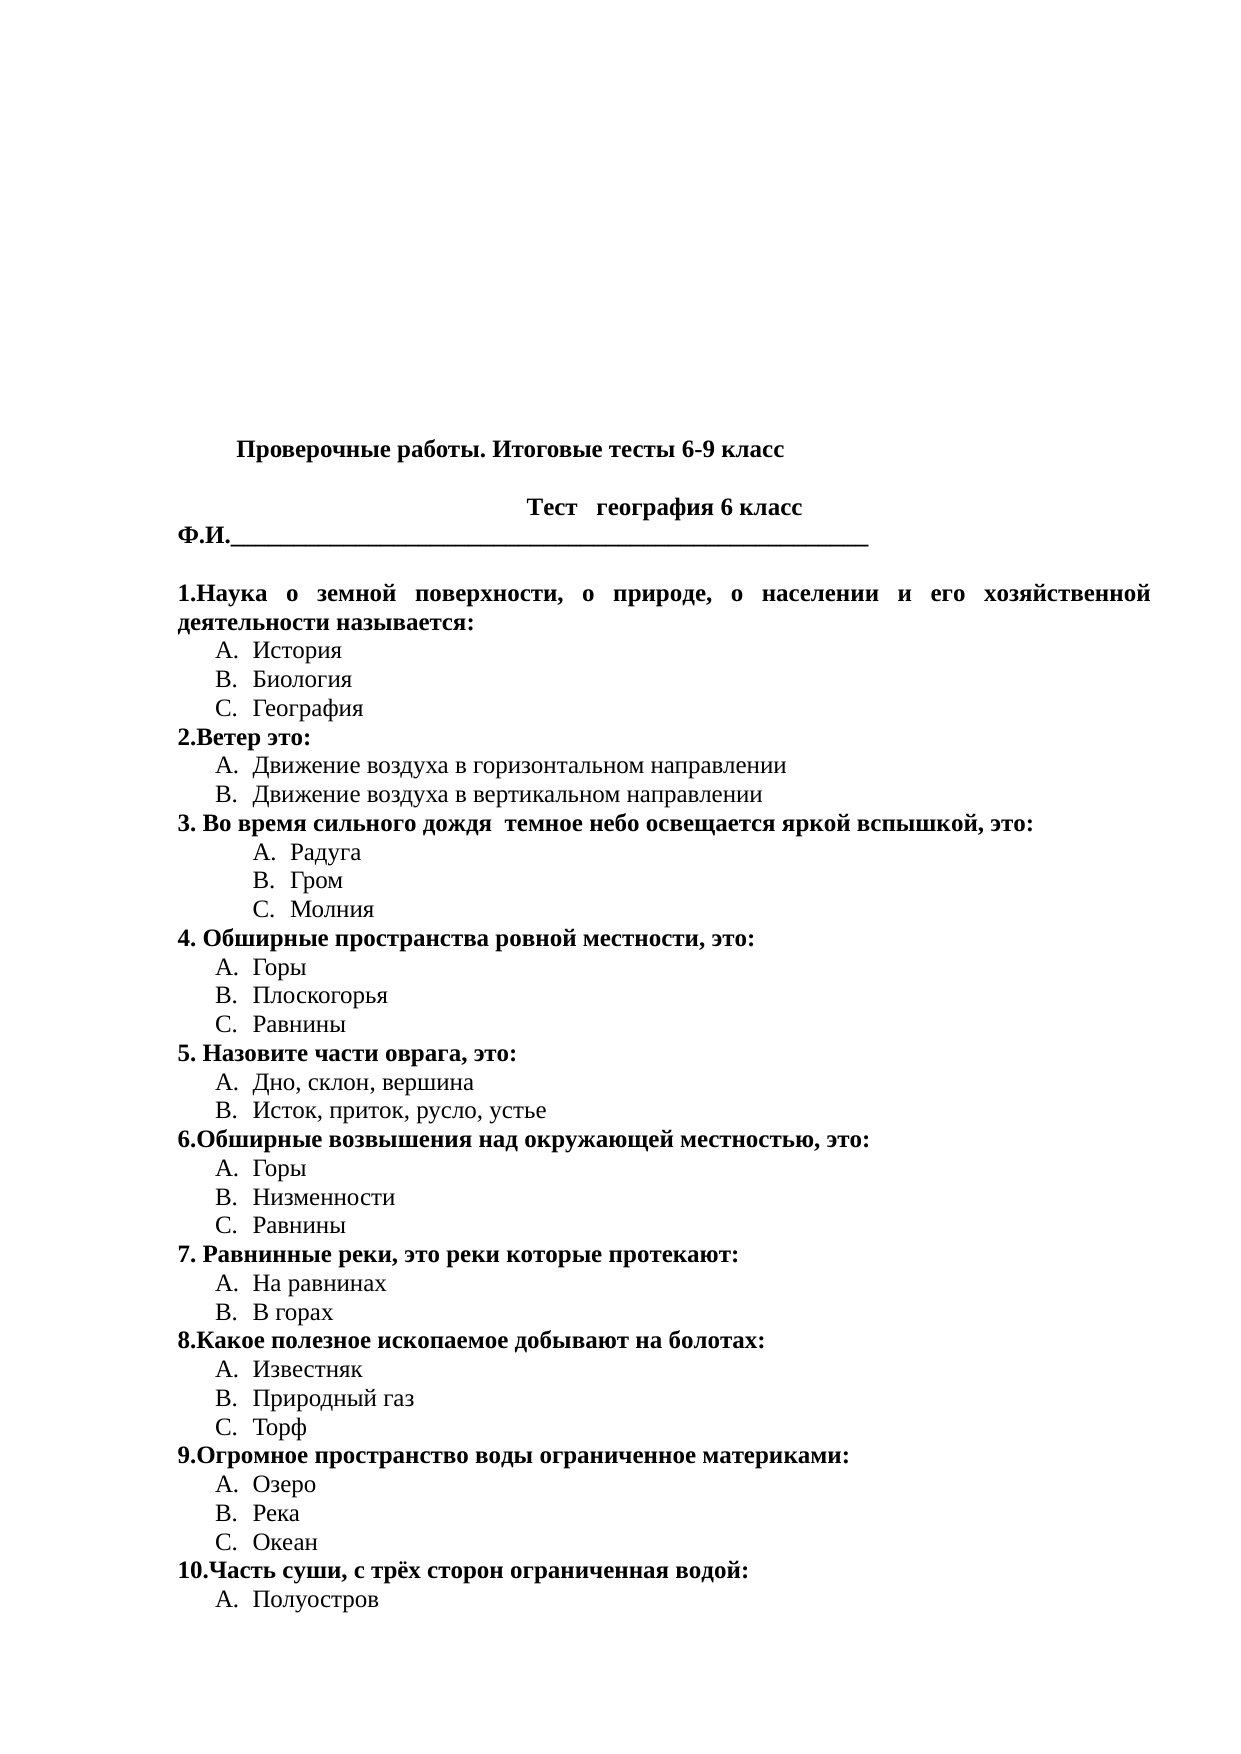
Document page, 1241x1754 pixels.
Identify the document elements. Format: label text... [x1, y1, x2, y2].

list География [215, 693, 1152, 722]
list Океан [215, 1527, 1152, 1556]
list Движение воздуха в вертикальном направлении [215, 779, 1152, 808]
list Река [215, 1498, 1152, 1527]
list Торф [215, 1412, 1152, 1441]
list Проверочные работы. Итоговые тесты 6-9 класс [236, 434, 1152, 463]
list Природный газ [215, 1383, 1152, 1412]
list Горы [215, 1153, 1152, 1182]
list История [215, 636, 1152, 664]
list Исток, приток, русло, устье [215, 1096, 1152, 1124]
text 5. Назовите части оврага, это: [177, 1038, 1152, 1067]
list Движение воздуха в горизонтальном направлении [215, 751, 1152, 779]
list Дно, склон, вершина [215, 1067, 1152, 1096]
list Озеро [215, 1469, 1152, 1498]
text 3. Во время сильного дождя темное небо освещается яркой вспышкой, это: [177, 808, 1152, 837]
list Равнины [215, 1009, 1152, 1038]
list Молния [252, 894, 1152, 923]
text 6.Обширные возвышения над окружающей местностью, это: [177, 1124, 1152, 1153]
list На равнинах [215, 1268, 1152, 1297]
text 10.Часть суши, с трёх сторон ограниченная водой: [177, 1556, 1152, 1584]
text 4. Обширные пространства ровной местности, это: [177, 923, 1152, 952]
text 1.Наука о земной поверхности, о природе, о населении и его хозяйственной деятельности называется: [177, 578, 1152, 636]
text 9.Огромное пространство воды ограниченное материками: [177, 1441, 1152, 1469]
text Тест география 6 класс [177, 492, 1152, 521]
list Горы [215, 952, 1152, 981]
text Ф.И.___________________________________________________ [177, 521, 1152, 549]
text 2.Ветер это: [177, 722, 1152, 751]
list В горах [215, 1297, 1152, 1326]
list Известняк [215, 1354, 1152, 1383]
list Полуостров [215, 1584, 1152, 1613]
list Биология [215, 664, 1152, 693]
list Низменности [215, 1182, 1152, 1211]
list Равнины [215, 1211, 1152, 1239]
list Гром [252, 866, 1152, 894]
list Радуга [252, 837, 1152, 866]
list Плоскогорья [215, 981, 1152, 1009]
text 8.Какое полезное ископаемое добывают на болотах: [177, 1326, 1152, 1354]
text 7. Равнинные реки, это реки которые протекают: [177, 1239, 1152, 1268]
